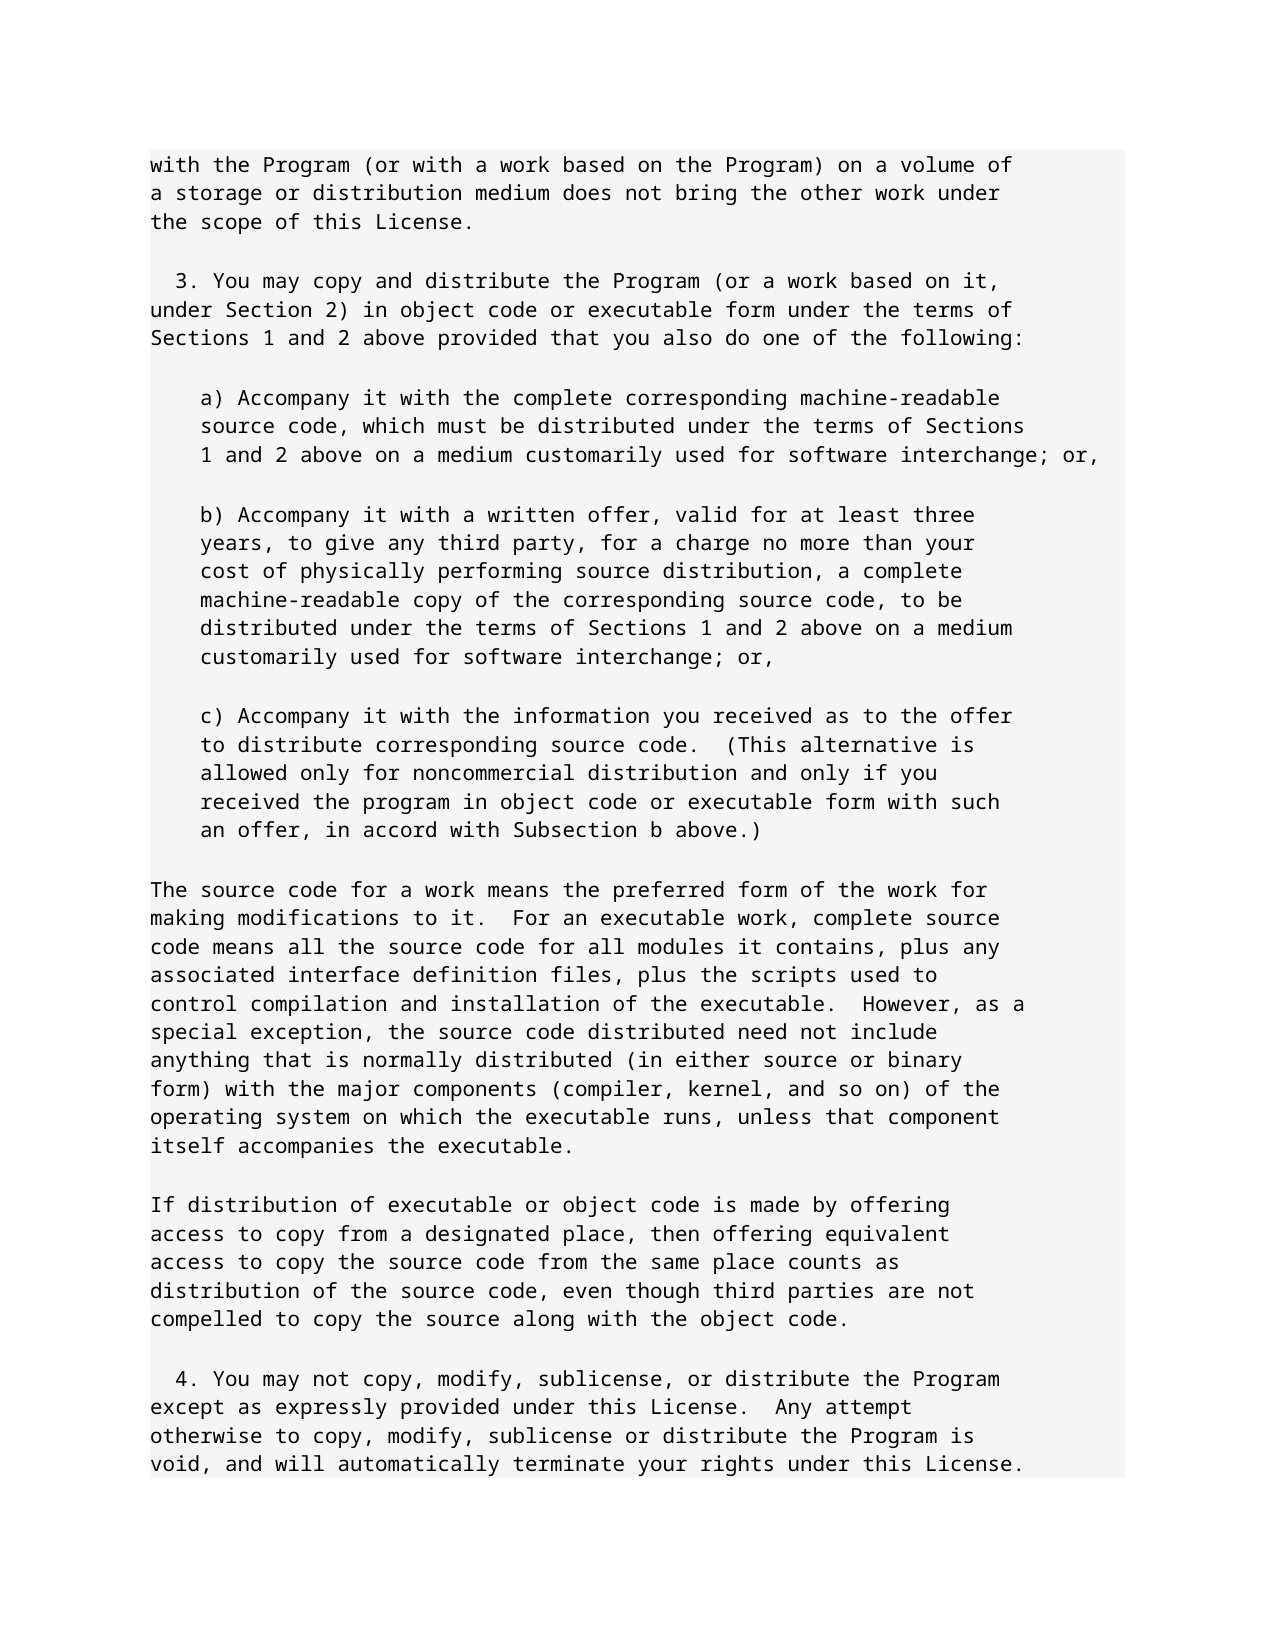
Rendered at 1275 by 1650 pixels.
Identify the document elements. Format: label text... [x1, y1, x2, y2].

text an offer, in accord with Subsection b above.) [150, 815, 1125, 844]
text 1 and 2 above on a medium customarily used for software interchange; or, [150, 440, 1125, 468]
text 3. You may copy and distribute the Program (or a work based on it, [150, 267, 1125, 295]
text code means all the source code for all modules it contains, plus any [150, 932, 1125, 960]
text compelled to copy the source along with the object code. [150, 1304, 1125, 1333]
text with the Program (or with a work based on the Program) on a volume of [150, 150, 1125, 178]
text 4. You may not copy, modify, sublicense, or distribute the Program [150, 1364, 1125, 1392]
text customarily used for software interchange; or, [150, 642, 1125, 670]
text cost of physically performing source distribution, a complete [150, 557, 1125, 585]
text b) Accompany it with a written offer, valid for at least three [150, 500, 1125, 528]
text The source code for a work means the preferred form of the work for [150, 875, 1125, 903]
text making modifications to it. For an executable work, complete source [150, 903, 1125, 932]
text except as expressly provided under this License. Any attempt [150, 1392, 1125, 1421]
text special exception, the source code distributed need not include [150, 1017, 1125, 1046]
text operating system on which the executable runs, unless that component [150, 1102, 1125, 1131]
text machine-readable copy of the corresponding source code, to be [150, 585, 1125, 613]
text form) with the major components (compiler, kernel, and so on) of the [150, 1074, 1125, 1102]
text distribution of the source code, even though third parties are not [150, 1276, 1125, 1304]
text years, to give any third party, for a charge no more than your [150, 528, 1125, 557]
text a) Accompany it with the complete corresponding machine-readable [150, 383, 1125, 412]
text otherwise to copy, modify, sublicense or distribute the Program is [150, 1421, 1125, 1449]
text control compilation and installation of the executable. However, as a [150, 989, 1125, 1017]
text access to copy from a designated place, then offering equivalent [150, 1219, 1125, 1247]
text c) Accompany it with the information you received as to the offer [150, 702, 1125, 730]
text itself accompanies the executable. [150, 1131, 1125, 1159]
text allowed only for noncommercial distribution and only if you [150, 758, 1125, 787]
text Sections 1 and 2 above provided that you also do one of the following: [150, 323, 1125, 352]
text anything that is normally distributed (in either source or binary [150, 1046, 1125, 1074]
text received the program in object code or executable form with such [150, 787, 1125, 815]
text access to copy the source code from the same place counts as [150, 1247, 1125, 1276]
text the scope of this License. [150, 207, 1125, 235]
text void, and will automatically terminate your rights under this License. [150, 1449, 1125, 1478]
text associated interface definition files, plus the scripts used to [150, 960, 1125, 989]
text a storage or distribution medium does not bring the other work under [150, 178, 1125, 207]
text distributed under the terms of Sections 1 and 2 above on a medium [150, 613, 1125, 642]
text If distribution of executable or object code is made by offering [150, 1191, 1125, 1219]
text source code, which must be distributed under the terms of Sections [150, 412, 1125, 440]
text under Section 2) in object code or executable form under the terms of [150, 295, 1125, 323]
text to distribute corresponding source code. (This alternative is [150, 730, 1125, 758]
